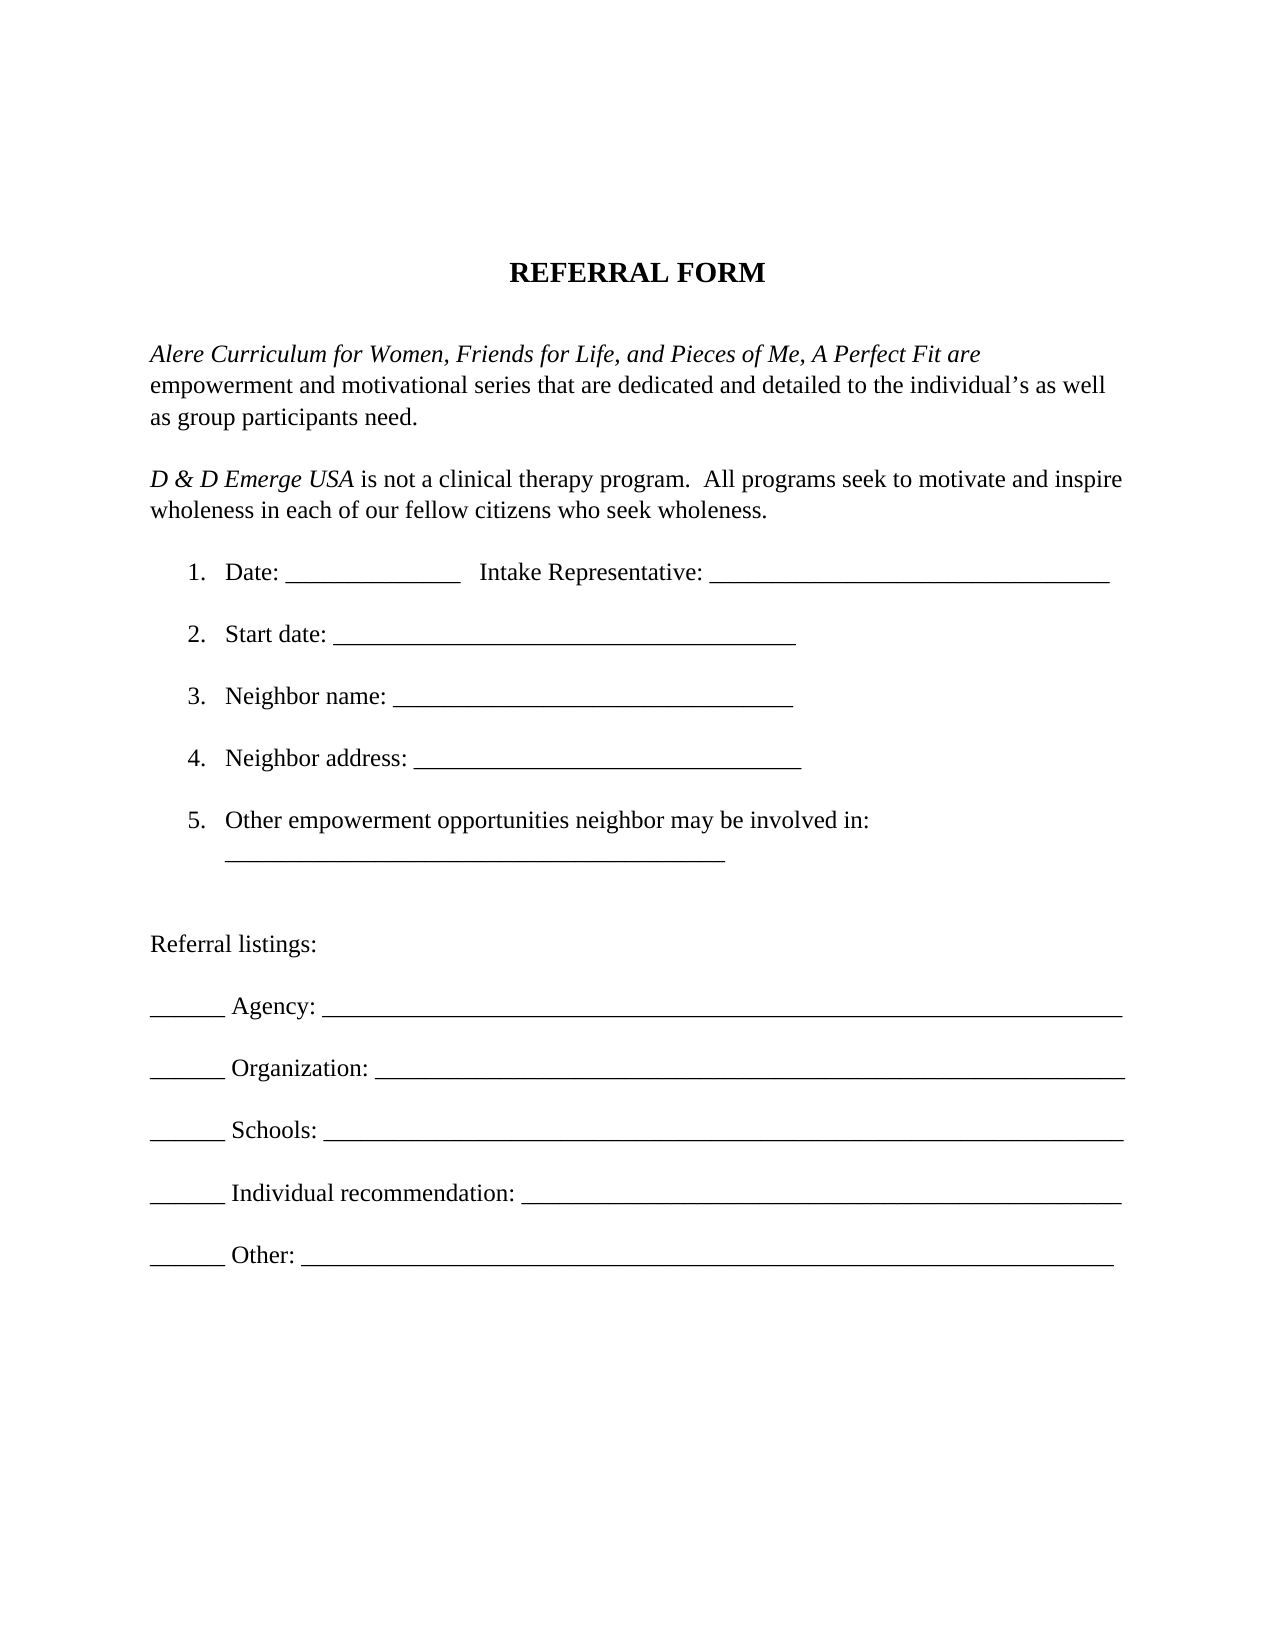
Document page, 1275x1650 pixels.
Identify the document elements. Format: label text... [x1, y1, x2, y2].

list Neighbor address: _______________________________ [187, 743, 1125, 772]
text ______ Other: _________________________________________________________________ [150, 1240, 1125, 1268]
text ______ Schools: ________________________________________________________________ [150, 1116, 1125, 1144]
text ______ Organization: ____________________________________________________________ [150, 1053, 1125, 1082]
text REFERRAL FORM [150, 256, 1125, 289]
list Date: ______________ Intake Representative: ________________________________ [187, 557, 1125, 586]
list Other empowerment opportunities neighbor may be involved in: ________________________________________ [187, 805, 1125, 865]
text D & D Emerge USA is not a clinical therapy program. All programs seek to motivate and inspire wholeness in each of our fellow citizens who seek wholeness. [150, 464, 1125, 523]
text ______ Agency: ________________________________________________________________ [150, 991, 1125, 1020]
text ______ Individual recommendation: ________________________________________________ [150, 1178, 1125, 1206]
text Referral listings: [150, 929, 1125, 958]
text Alere Curriculum for Women, Friends for Life, and Pieces of Me, A Perfect Fit are empowerment and motivational series that are dedicated and detailed to the individual’s as well as group participants need. [150, 339, 1125, 430]
list Neighbor name: ________________________________ [187, 681, 1125, 710]
list Start date: _____________________________________ [187, 619, 1125, 648]
